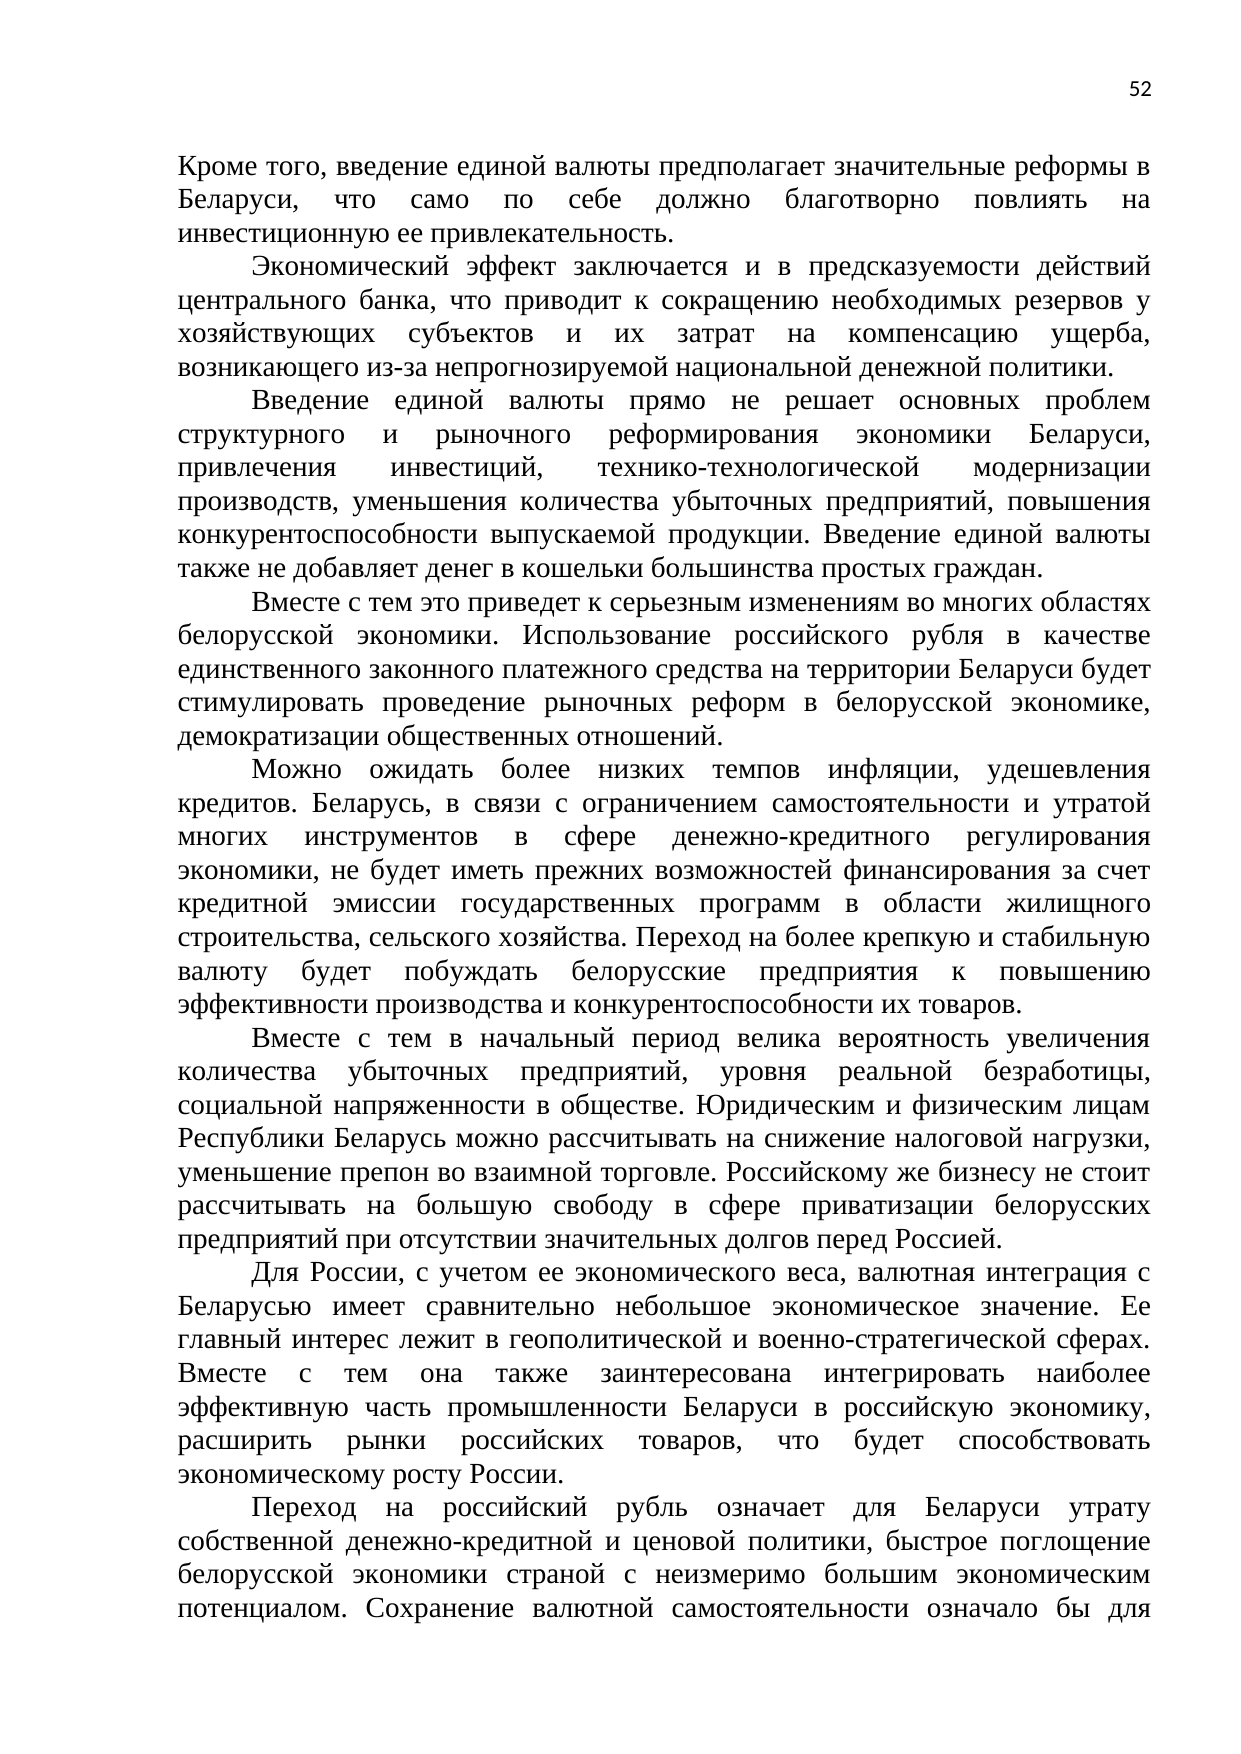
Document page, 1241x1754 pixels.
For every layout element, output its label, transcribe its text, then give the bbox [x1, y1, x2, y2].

text Вместе с тем в начальный период велика вероятность увеличения количества убыточных предприятий, уровня реальной безработицы, социальной напряженности в обществе. Юридическим и физическим лицам Республики Беларусь можно рассчитывать на снижение налоговой нагрузки, уменьшение препон во взаимной торговле. Российскому же бизнесу не стоит рассчитывать на большую свободу в сфере приватизации белорусских предприятий при отсутствии значительных долгов перед Россией. [177, 1020, 1152, 1254]
text Для России, с учетом ее экономического веса, валютная интеграция с Беларусью имеет сравнительно небольшое экономическое значение. Ее главный интерес лежит в геополитической и военно-стратегической сферах. Вместе с тем она также заинтересована интегрировать наиболее эффективную часть промышленности Беларуси в российскую экономику, расширить рынки российских товаров, что будет способствовать экономическому росту России. [177, 1254, 1152, 1489]
text Вместе с тем это приведет к серьезным изменениям во многих областях белорусской экономики. Использование российского рубля в качестве единственного законного платежного средства на территории Беларуси будет стимулировать проведение рыночных реформ в белорусской экономике, демократизации общественных отношений. [177, 584, 1152, 751]
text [177, 148, 1152, 248]
text Экономический эффект заключается и в предсказуемости действий центрального банка, что приводит к сокращению необходимых резервов у хозяйствующих субъектов и их затрат на компенсацию ущерба, возникающего из-за непрогнозируемой национальной денежной политики. [177, 248, 1152, 382]
text Можно ожидать более низких темпов инфляции, удешевления кредитов. Беларусь, в связи с ограничением самостоятельности и утратой многих инструментов в сфере денежно-кредитного регулирования экономики, не будет иметь прежних возможностей финансирования за счет кредитной эмиссии государственных программ в области жилищного строительства, сельского хозяйства. Переход на более крепкую и стабильную валюту будет побуждать белорусские предприятия к повышению эффективности производства и конкурентоспособности их товаров. [177, 751, 1152, 1020]
text Введение единой валюты прямо не решает основных проблем структурного и рыночного реформирования экономики Беларуси, привлечения инвестиций, технико-технологической модернизации производств, уменьшения количества убыточных предприятий, повышения конкурентоспособности выпускаемой продукции. Введение единой валюты также не добавляет денег в кошельки большинства простых граждан. [177, 382, 1152, 584]
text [177, 1489, 1152, 1623]
